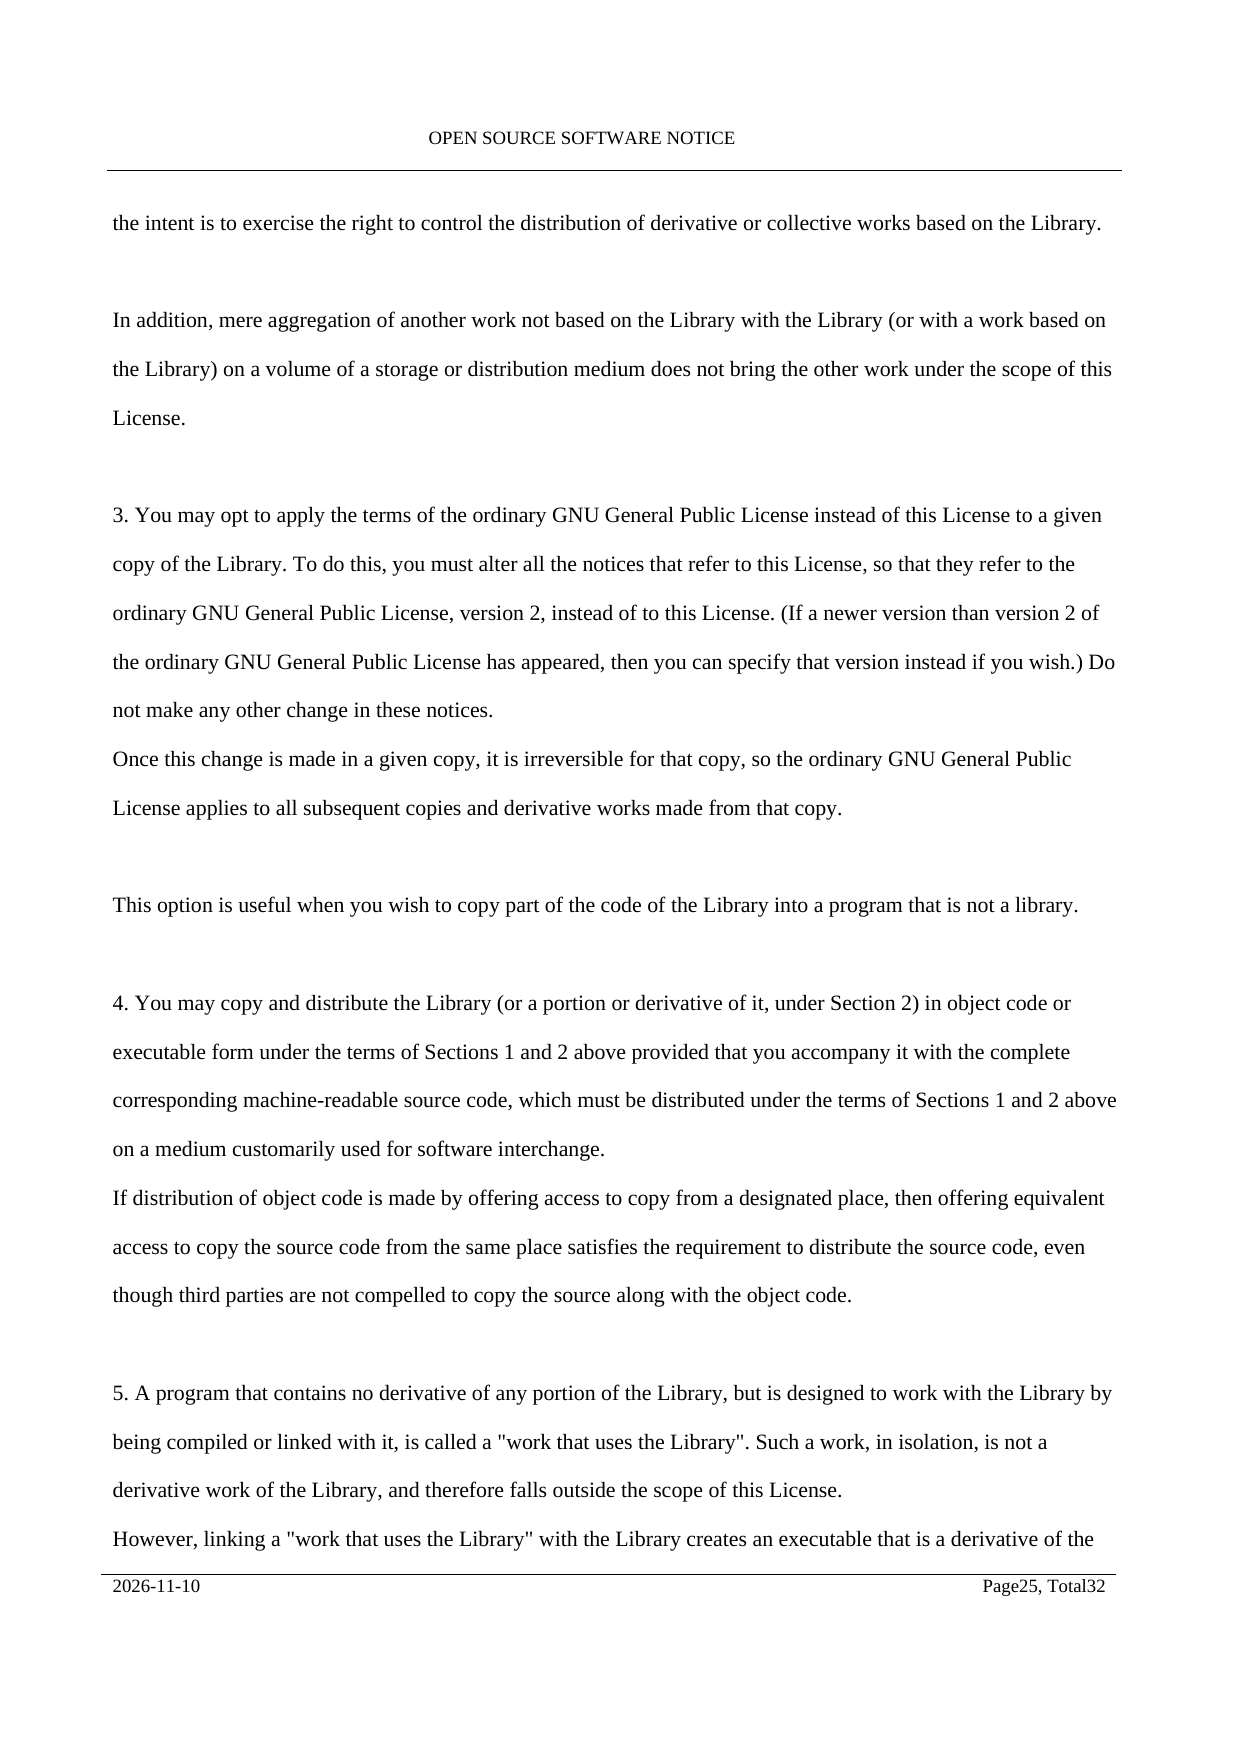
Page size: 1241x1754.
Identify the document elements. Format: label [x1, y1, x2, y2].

text [112, 206, 1128, 1555]
